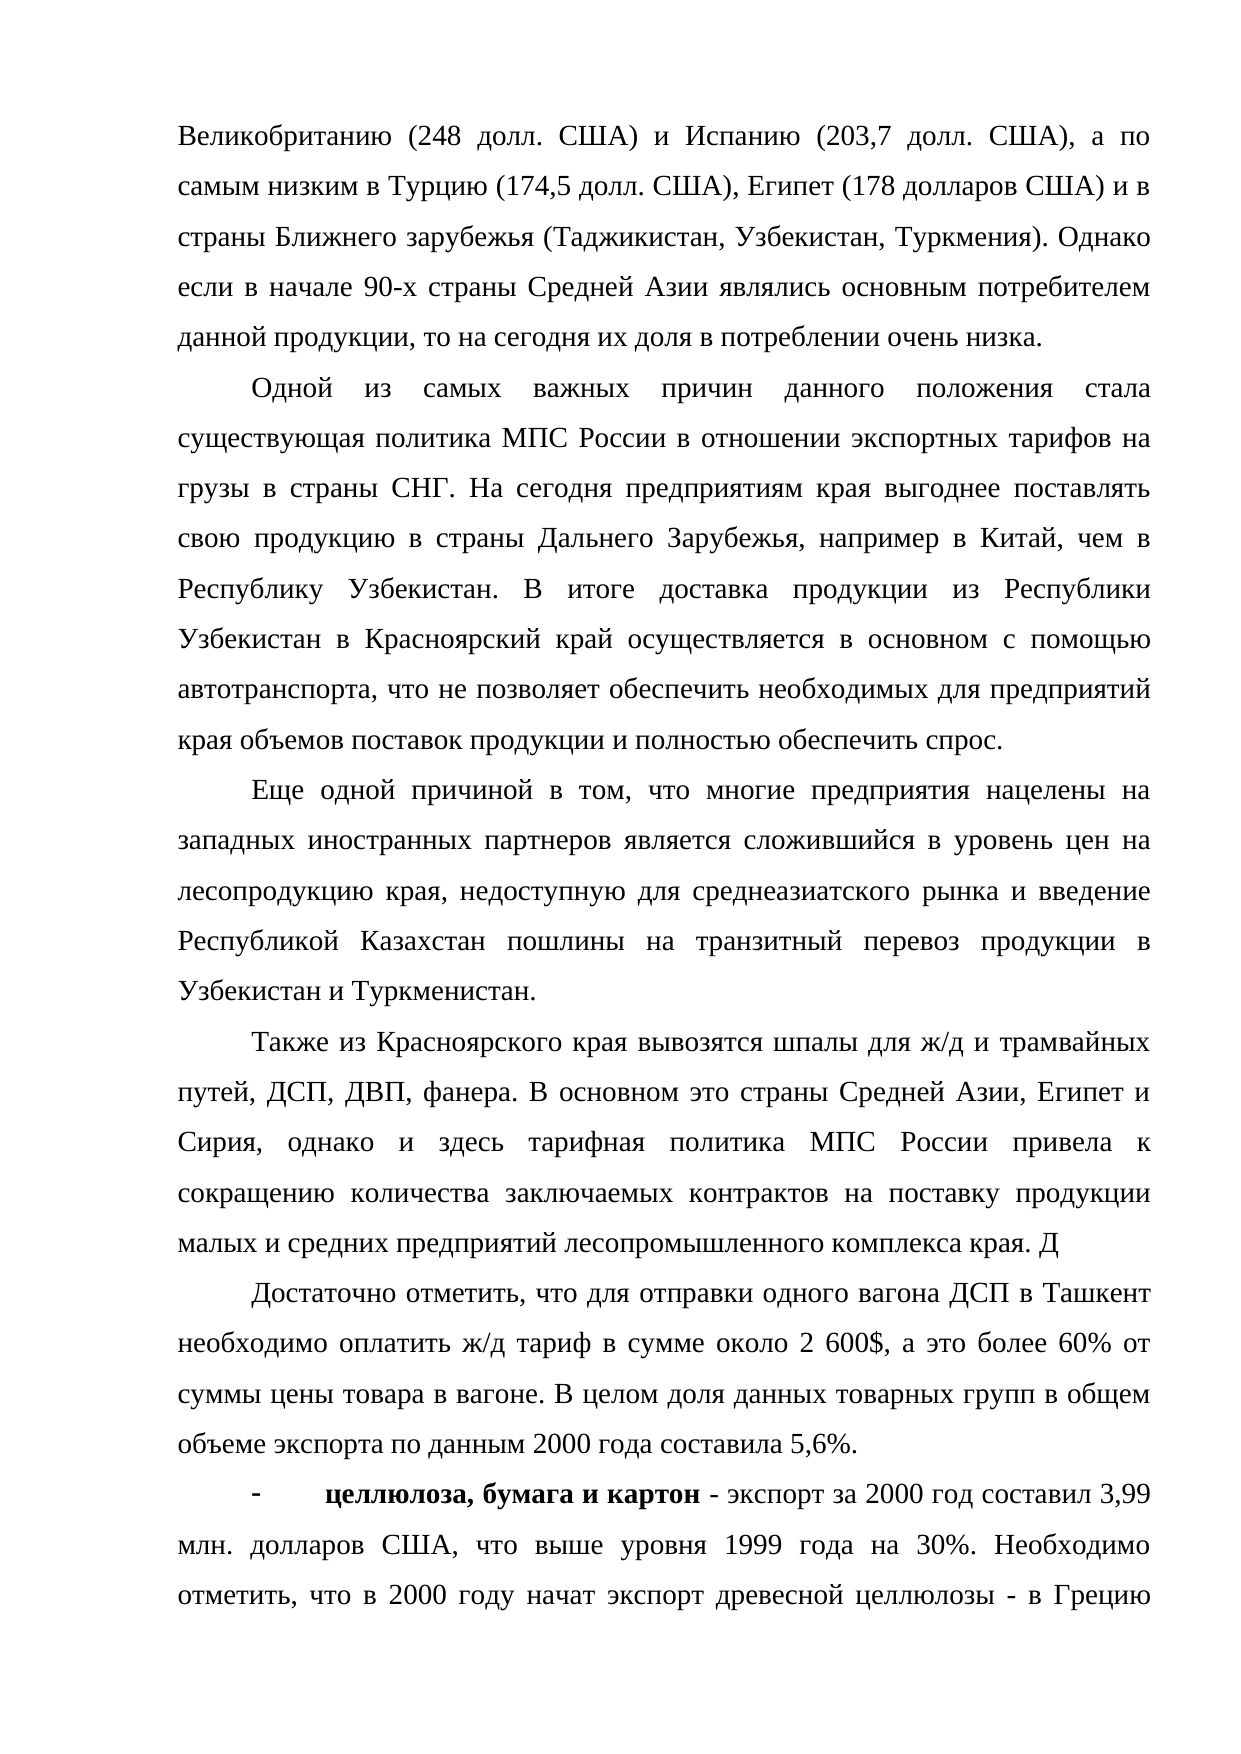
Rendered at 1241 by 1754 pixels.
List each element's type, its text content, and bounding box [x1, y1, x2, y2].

text Достаточно отметить, что для отправки одного вагона ДСП в Ташкент необходимо оплатить ж/д тариф в сумме около 2 600$, а это более 60% от суммы цены товара в вагоне. В целом доля данных товарных групп в общем объеме экспорта по данным 2000 года составила 5,6%. [177, 1275, 1152, 1460]
text Одной из самых важных причин данного положения стала существующая политика МПС России в отношении экспортных тарифов на грузы в страны СНГ. На сегодня предприятиям края выгоднее поставлять свою продукцию в страны Дальнего Зарубежья, например в Китай, чем в Республику Узбекистан. В итоге доставка продукции из Республики Узбекистан в Красноярский край осуществляется в основном с помощью автотранспорта, что не позволяет обеспечить необходимых для предприятий края объемов поставок продукции и полностью обеспечить спрос. [177, 370, 1152, 755]
text Еще одной причиной в том, что многие предприятия нацелены на западных иностранных партнеров является сложившийся в уровень цен на лесопродукцию края, недоступную для среднеазиатского рынка и введение Республикой Казахстан пошлины на транзитный перевоз продукции в Узбекистан и Туркменистан. [177, 772, 1152, 1007]
text Также из Красноярского края вывозятся шпалы для ж/д и трамвайных путей, ДСП, ДВП, фанера. В основном это страны Средней Азии, Египет и Сирия, однако и здесь тарифная политика МПС России привела к сокращению количества заключаемых контрактов на поставку продукции малых и средних предприятий лесопромышленного комплекса края. Д [177, 1024, 1152, 1258]
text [177, 118, 1152, 353]
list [177, 1477, 1152, 1611]
